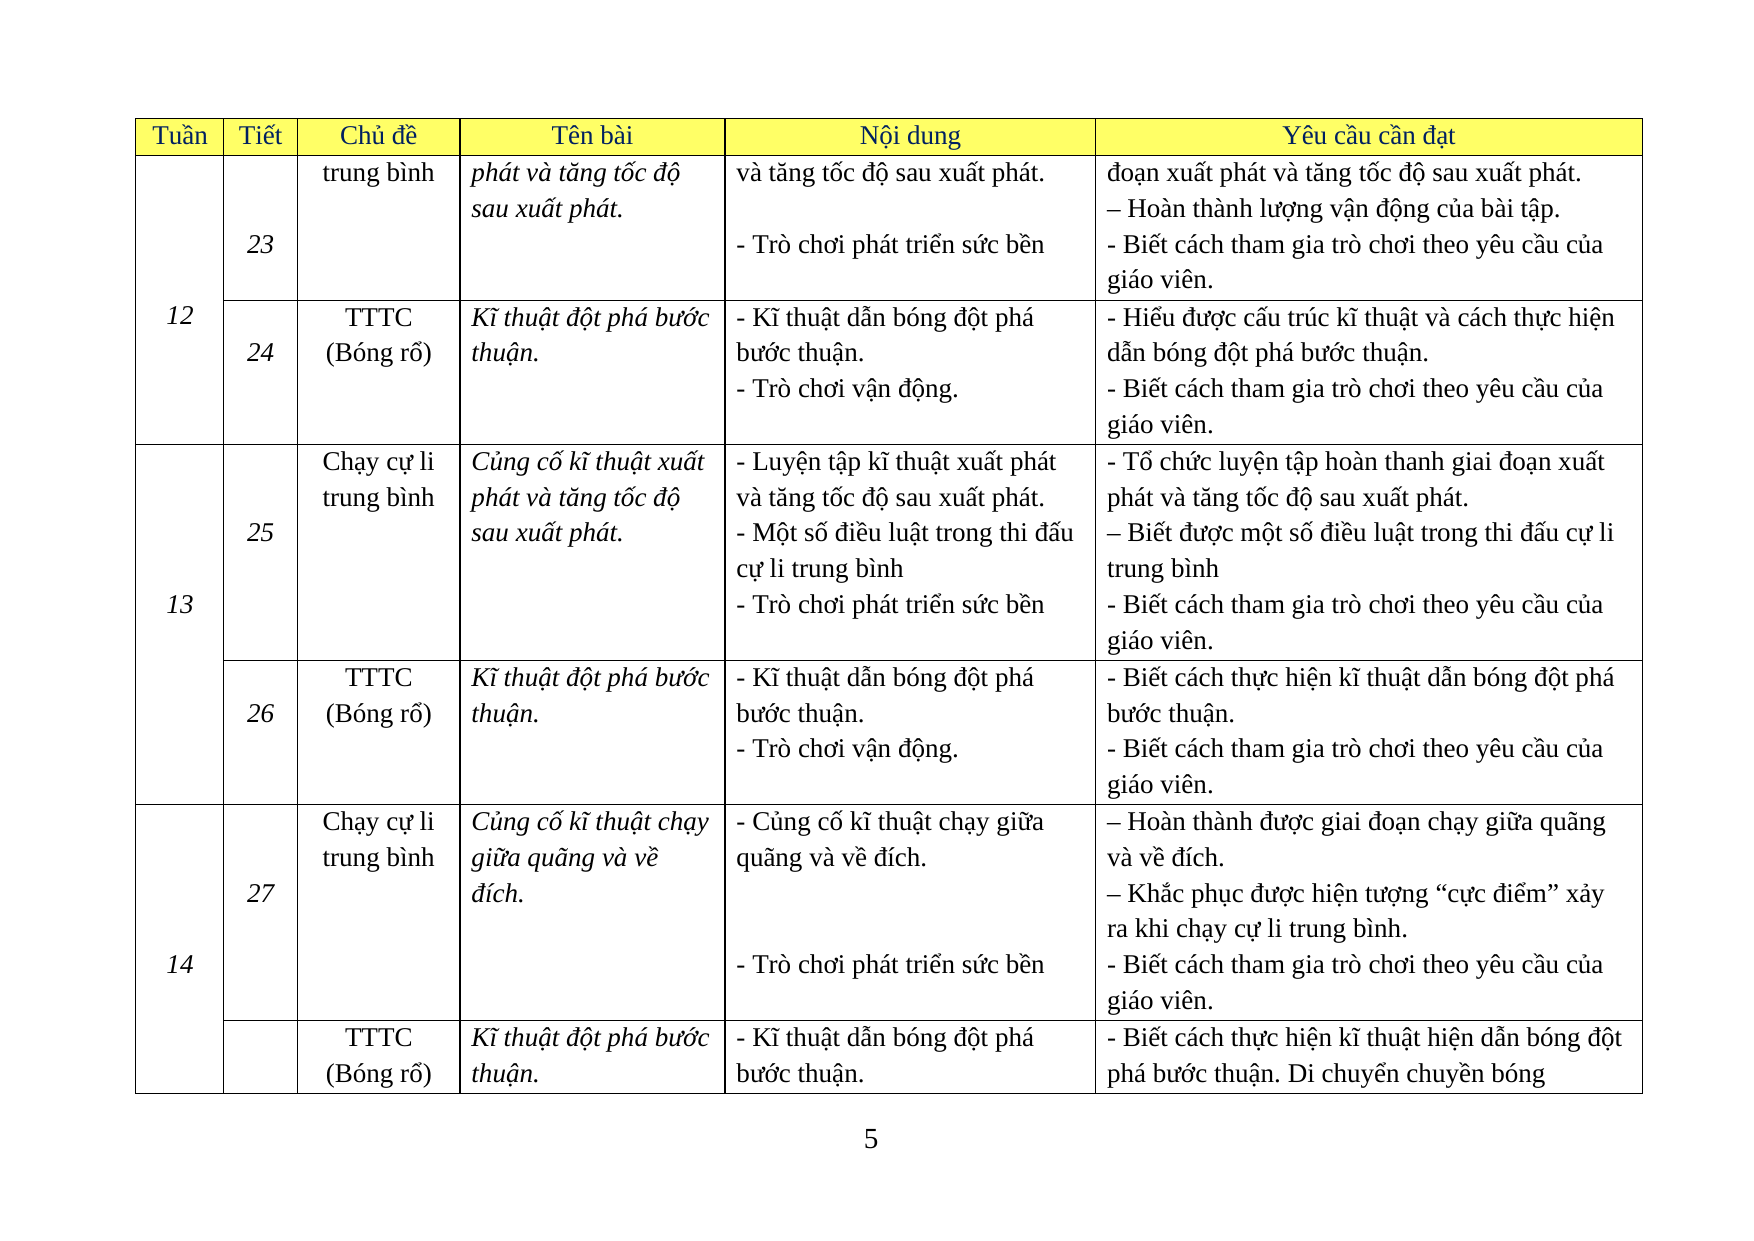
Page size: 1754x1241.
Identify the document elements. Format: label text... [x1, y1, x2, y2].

table_cell Kĩ thuật đột phá bước thuận. [461, 661, 724, 804]
table_cell 26 [224, 661, 297, 804]
table_cell - Kĩ thuật dẫn bóng đột phá bước thuận. - Trò chơi vận động. [726, 661, 1095, 804]
table_header Yêu cầu cần đạt [1096, 119, 1642, 155]
table_cell - Luyện tập kĩ thuật xuất phát và tăng tốc độ sau xuất phát. - Một số điều luật trong thi đấu cự li trung bình - Trò chơi phát triển sức bền [726, 445, 1095, 660]
table_cell - Biết cách thực hiện kĩ thuật dẫn bóng đột phá bước thuận. - Biết cách tham gia trò chơi theo yêu cầu của giáo viên. [1096, 661, 1642, 804]
table_header Tên bài [461, 119, 724, 155]
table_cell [726, 156, 1095, 300]
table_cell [1096, 1021, 1642, 1093]
table_header Chủ đề [298, 119, 459, 155]
table_cell TTTC (Bóng rổ) [298, 301, 459, 444]
table_cell TTTC (Bóng rổ) [298, 661, 459, 804]
table_header Nội dung [726, 119, 1095, 155]
table_cell - Củng cố kĩ thuật chạy giữa quãng và về đích. - Trò chơi phát triển sức bền [726, 805, 1095, 1020]
table_header Tuần [136, 119, 223, 155]
table_cell Củng cố kĩ thuật xuất phát và tăng tốc độ sau xuất phát. [461, 445, 724, 660]
table_cell 23 [224, 156, 297, 300]
table_cell 25 [224, 445, 297, 660]
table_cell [726, 1021, 1095, 1093]
table_cell 27 [224, 805, 297, 1020]
table_cell Chạy cự li trung bình [298, 805, 459, 1020]
table_cell Củng cố kĩ thuật chạy giữa quãng và về đích. [461, 805, 724, 1020]
table_cell - Tổ chức luyện tập hoàn thanh giai đoạn xuất phát và tăng tốc độ sau xuất phát. – Biết được một số điều luật trong thi đấu cự li trung bình - Biết cách tham gia trò chơi theo yêu cầu của giáo viên. [1096, 445, 1642, 660]
table_header Tiết [224, 119, 297, 155]
table_cell Chạy cự li trung bình [298, 156, 459, 300]
table_cell 24 [224, 301, 297, 444]
table_cell 12 [136, 156, 223, 444]
table_cell Kĩ thuật đột phá bước thuận. [461, 301, 724, 444]
table_cell 13 [136, 445, 223, 804]
table_cell 14 [136, 805, 223, 1093]
table_cell - Kĩ thuật dẫn bóng đột phá bước thuận. - Trò chơi vận động. [726, 301, 1095, 444]
table_cell TTTC (Bóng rổ) [298, 1021, 459, 1093]
table_cell 28 [224, 1021, 297, 1093]
table_cell – Hoàn thành được giai đoạn chạy giữa quãng và về đích. – Khắc phục được hiện tượng “cực điểm” xảy ra khi chạy cự li trung bình. - Biết cách tham gia trò chơi theo yêu cầu của giáo viên. [1096, 805, 1642, 1020]
table_cell Chạy cự li trung bình [298, 445, 459, 660]
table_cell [461, 156, 724, 300]
table_cell - Hiểu được cấu trúc kĩ thuật và cách thực hiện dẫn bóng đột phá bước thuận. - Biết cách tham gia trò chơi theo yêu cầu của giáo viên. [1096, 301, 1642, 444]
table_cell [1096, 156, 1642, 300]
table_cell Kĩ thuật đột phá bước thuận. [461, 1021, 724, 1093]
